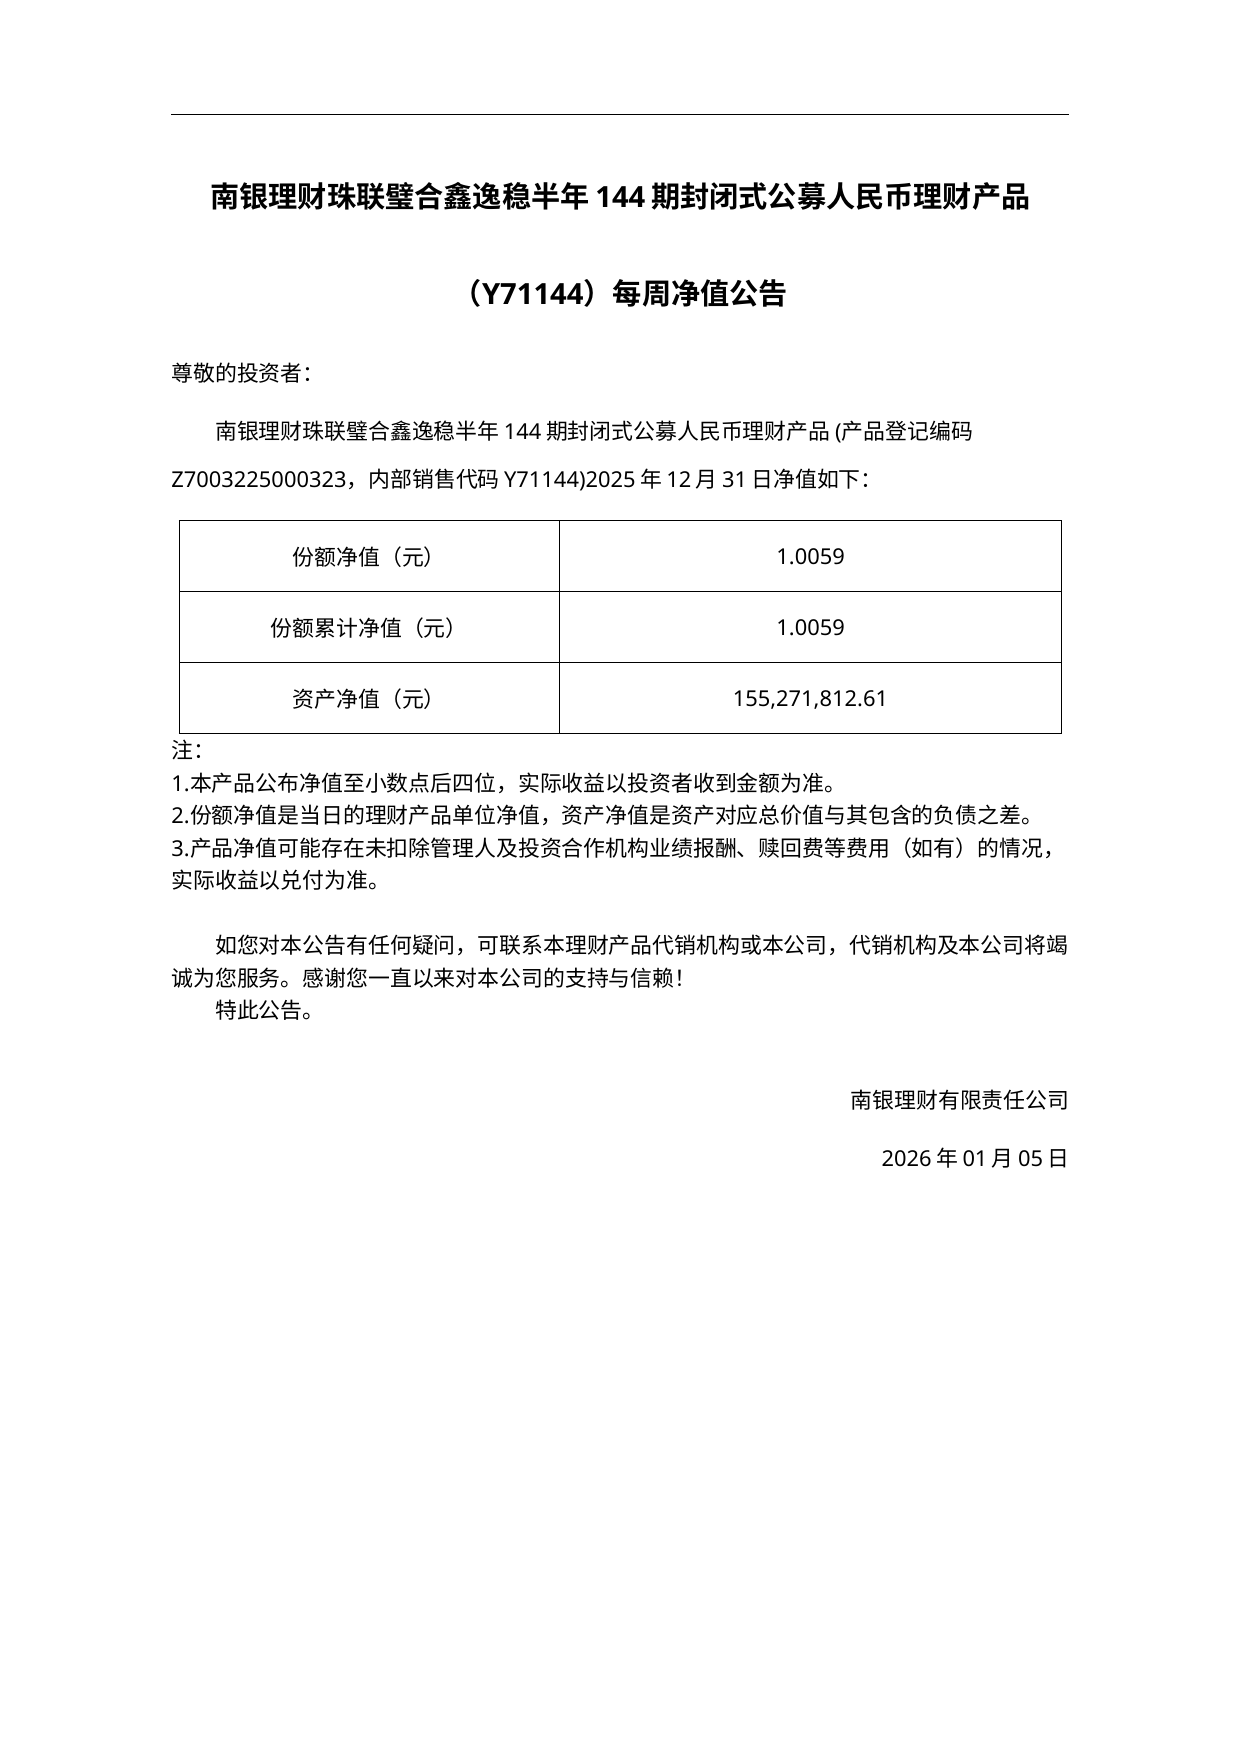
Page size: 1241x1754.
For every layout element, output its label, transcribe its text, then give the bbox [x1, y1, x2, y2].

table_header 份额净值（元） [180, 521, 559, 591]
text 如您对本公告有任何疑问，可联系本理财产品代销机构或本公司，代销机构及本公司将竭诚为您服务。感谢您一直以来对本公司的支持与信赖！ [171, 928, 1069, 993]
text 2026年01月05日 [171, 1140, 1069, 1173]
table_header 1.0059 [560, 521, 1061, 591]
text 3.产品净值可能存在未扣除管理人及投资合作机构业绩报酬、赎回费等费用（如有）的情况，实际收益以兑付为准。 [171, 830, 1069, 895]
text 注： [171, 733, 1069, 765]
text 南银理财有限责任公司 [171, 1082, 1069, 1115]
text 尊敬的投资者： [171, 355, 1069, 388]
text 2.份额净值是当日的理财产品单位净值，资产净值是资产对应总价值与其包含的负债之差。 [171, 798, 1069, 830]
text 1.本产品公布净值至小数点后四位，实际收益以投资者收到金额为准。 [171, 765, 1069, 798]
table_cell 份额累计净值（元） [180, 592, 559, 662]
text 南银理财珠联璧合鑫逸稳半年144期封闭式公募人民币理财产品 (产品登记编码Z7003225000323，内部销售代码Y71144)2025年12月31日净值如下： [171, 413, 1069, 494]
text 特此公告。 [171, 993, 1069, 1025]
table_cell 1.0059 [560, 592, 1061, 662]
table_cell 155,271,812.61 [560, 663, 1061, 733]
text 南银理财珠联璧合鑫逸稳半年144期封闭式公募人民币理财产品（Y71144）每周净值公告 [171, 162, 1069, 324]
table_cell 资产净值（元） [180, 663, 559, 733]
